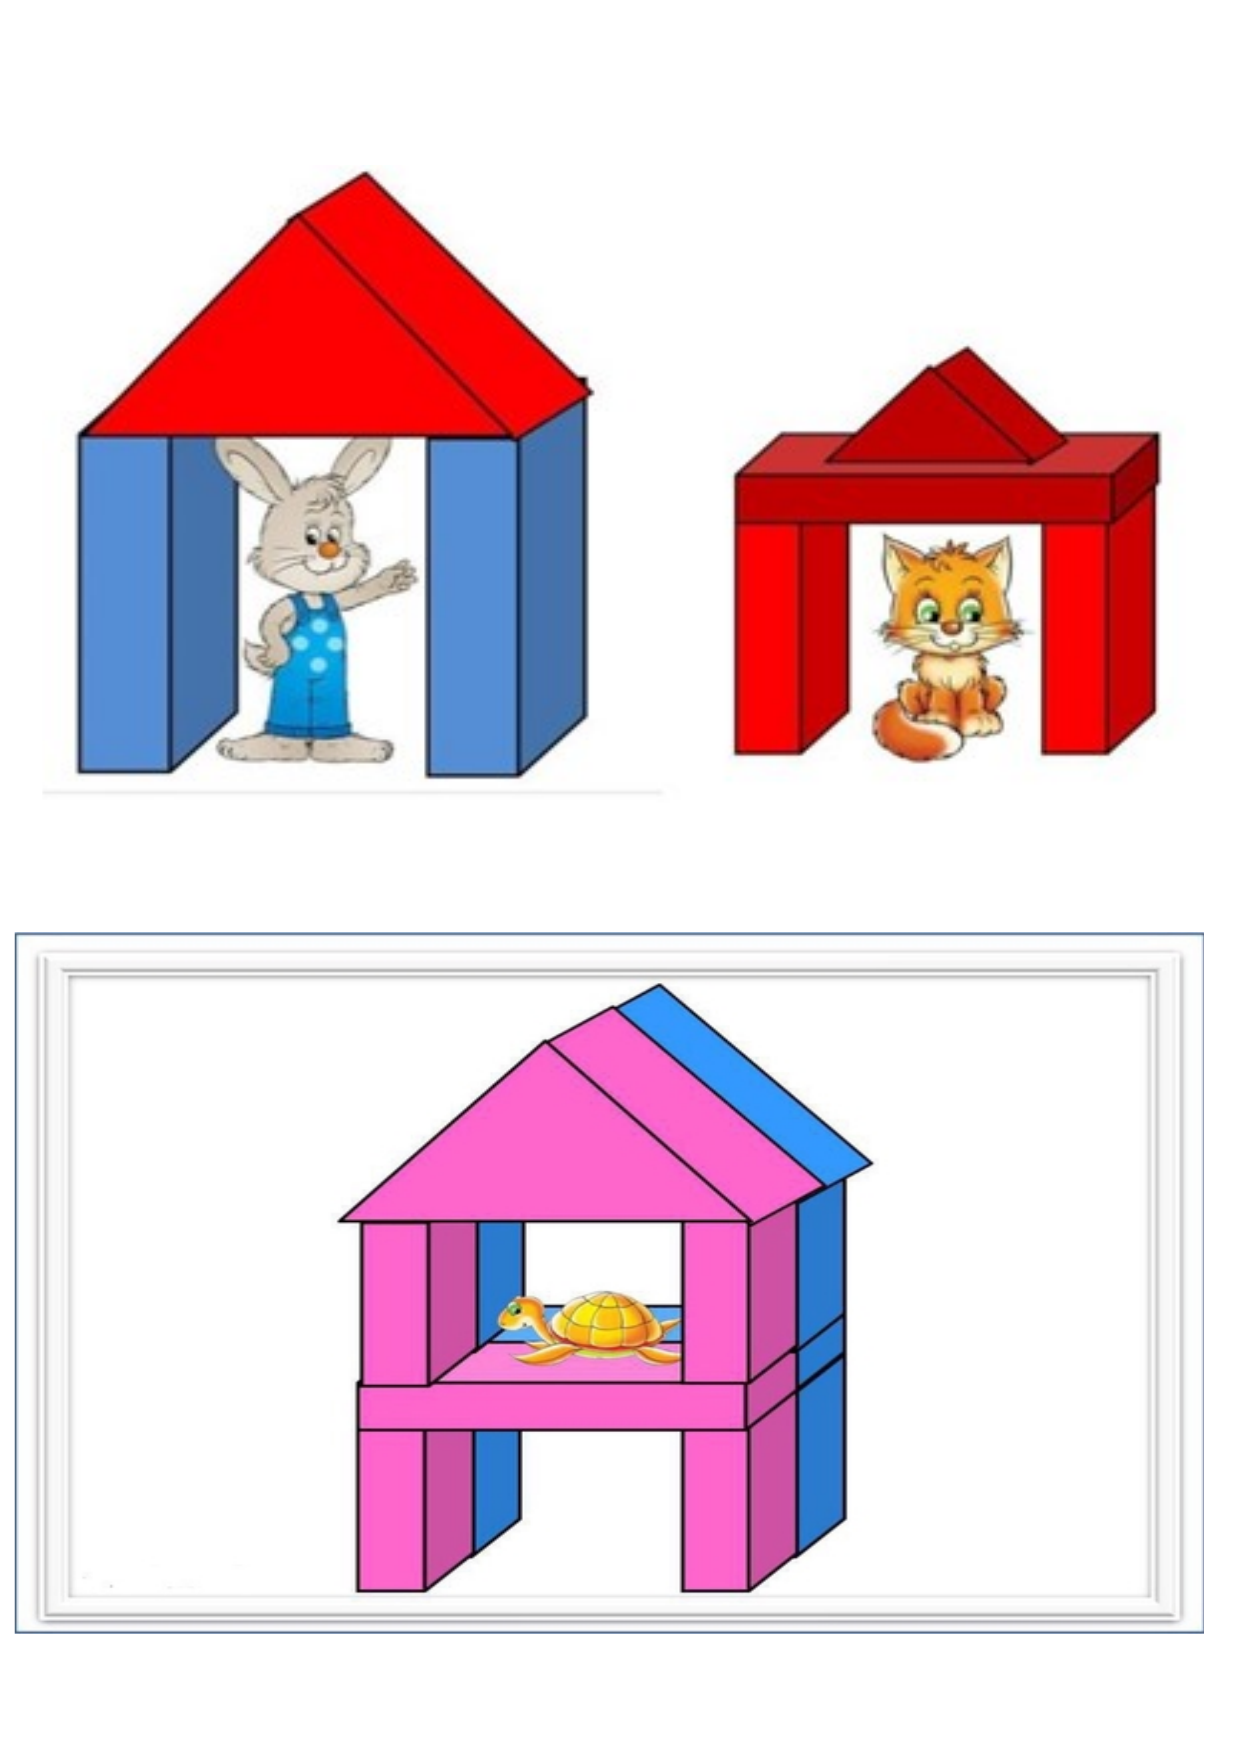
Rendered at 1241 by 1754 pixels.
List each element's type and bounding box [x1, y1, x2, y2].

picture [13, 932, 1203, 1632]
picture [39, 165, 1185, 803]
